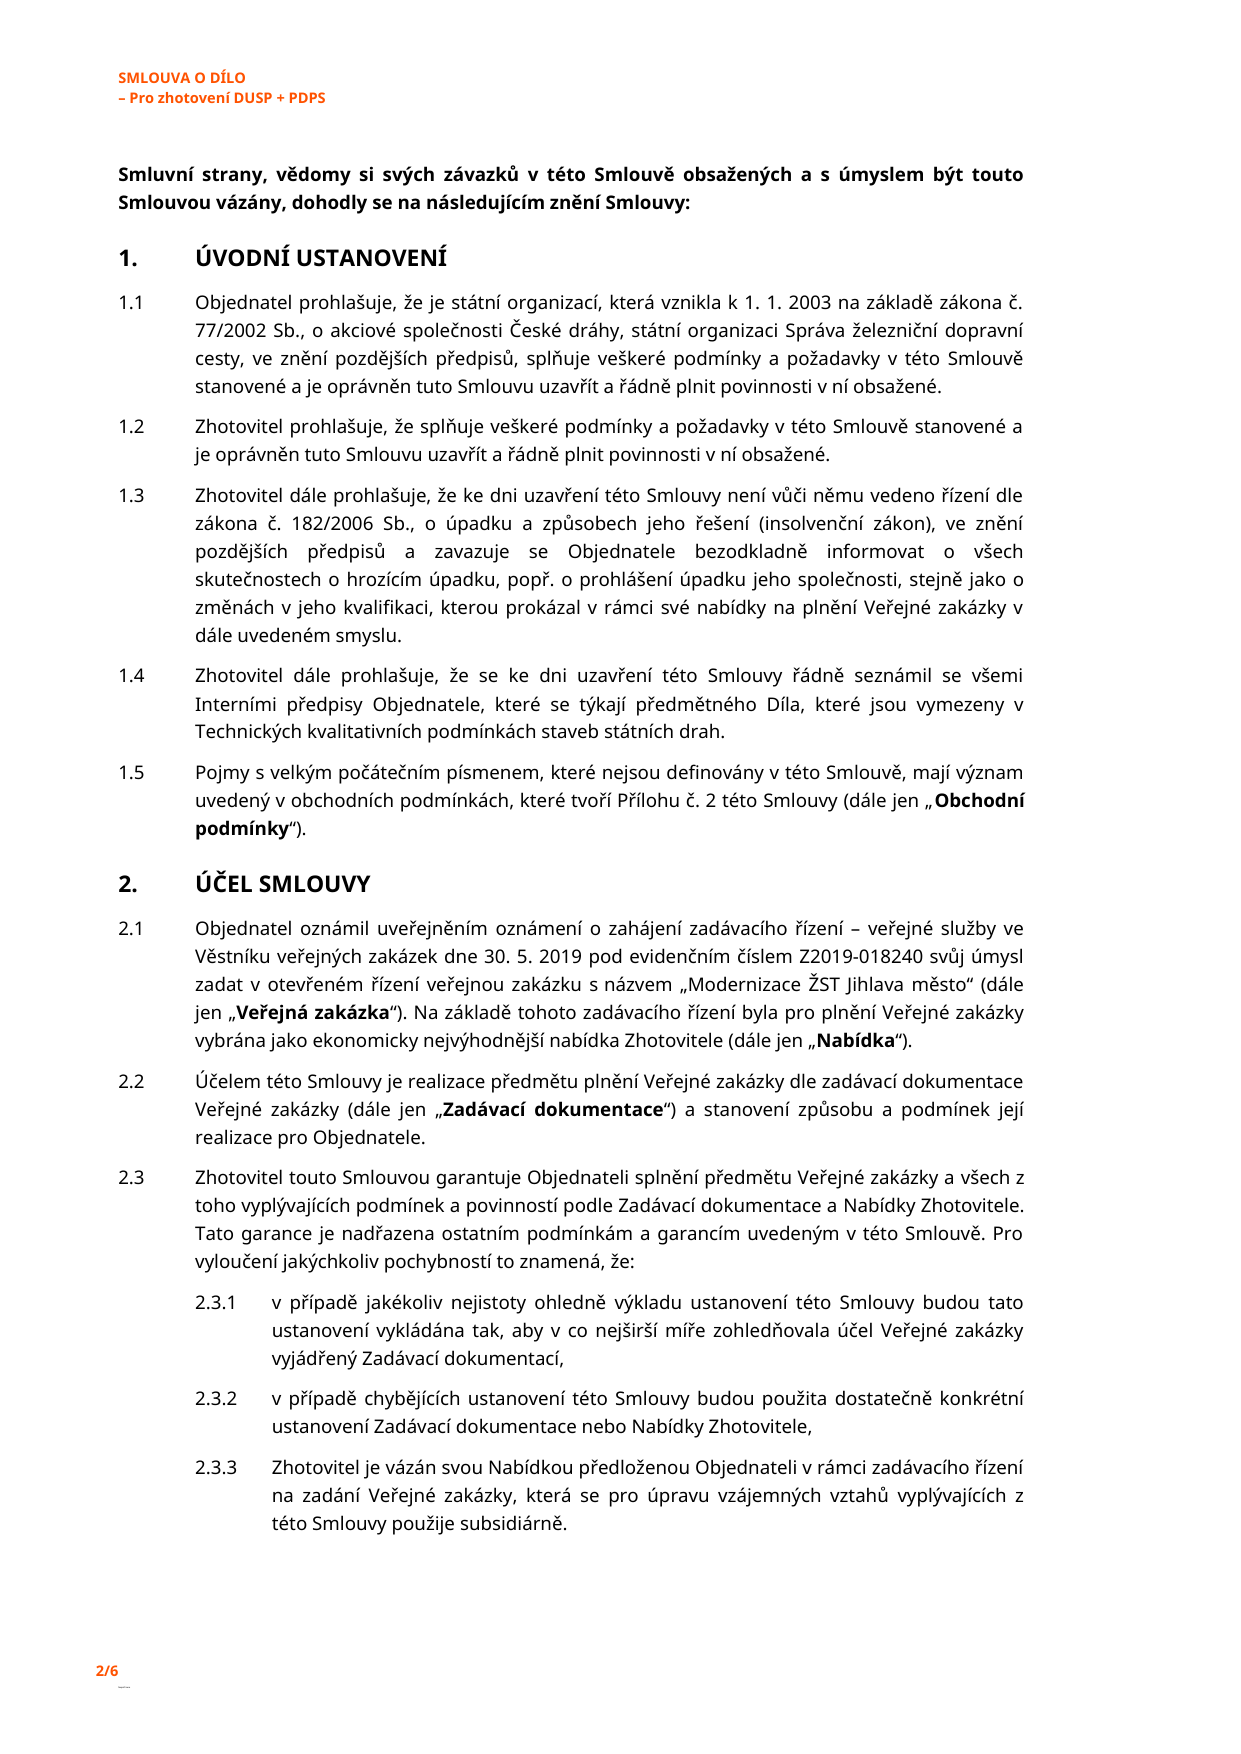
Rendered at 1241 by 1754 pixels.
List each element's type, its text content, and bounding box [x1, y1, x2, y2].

text ÚVODNÍ USTANOVENÍ [118, 242, 1024, 273]
text Zhotovitel dále prohlašuje, že ke dni uzavření této Smlouvy není vůči němu vedeno řízení dle zákona č. 182/2006 Sb., o úpadku a způsobech jeho řešení (insolvenční zákon), ve znění pozdějších předpisů a zavazuje se Objednatele bezodkladně informovat o všech skutečnostech o hrozícím úpadku, popř. o prohlášení úpadku jeho společnosti, stejně jako o změnách v jeho kvalifikaci, kterou prokázal v rámci své nabídky na plnění Veřejné zakázky v dále uvedeném smyslu. [118, 482, 1024, 648]
text Zhotovitel prohlašuje, že splňuje veškeré podmínky a požadavky v této Smlouvě stanovené a je oprávněn tuto Smlouvu uzavřít a řádně plnit povinnosti v ní obsažené. [118, 414, 1024, 467]
text Zhotovitel je vázán svou Nabídkou předloženou Objednateli v rámci zadávacího řízení na zadání Veřejné zakázky, která se pro úpravu vzájemných vztahů vyplývajících z této Smlouvy použije subsidiárně. [195, 1454, 1024, 1536]
text Účelem této Smlouvy je realizace předmětu plnění Veřejné zakázky dle zadávací dokumentace Veřejné zakázky (dále jen „Zadávací dokumentace“) a stanovení způsobu a podmínek její realizace pro Objednatele. [118, 1068, 1024, 1149]
text Zhotovitel touto Smlouvou garantuje Objednateli splnění předmětu Veřejné zakázky a všech z toho vyplývajících podmínek a povinností podle Zadávací dokumentace a Nabídky Zhotovitele. Tato garance je nadřazena ostatním podmínkám a garancím uvedeným v této Smlouvě. Pro vyloučení jakýchkoliv pochybností to znamená, že: [118, 1164, 1024, 1274]
text Pojmy s velkým počátečním písmenem, které nejsou definovány v této Smlouvě, mají význam uvedený v obchodních podmínkách, které tvoří Přílohu č. 2 této Smlouvy (dále jen „Obchodní podmínky“). [118, 759, 1024, 841]
text v případě chybějících ustanovení této Smlouvy budou použita dostatečně konkrétní ustanovení Zadávací dokumentace nebo Nabídky Zhotovitele, [195, 1386, 1024, 1439]
text Smluvní strany, vědomy si svých závazků v této Smlouvě obsažených a s úmyslem být touto Smlouvou vázány, dohodly se na následujícím znění Smlouvy: [118, 161, 1024, 215]
text Objednatel oznámil uveřejněním oznámení o zahájení zadávacího řízení – veřejné služby ve Věstníku veřejných zakázek dne 30. 5. 2019 pod evidenčním číslem Z2019-018240 svůj úmysl zadat v otevřeném řízení veřejnou zakázku s názvem „Modernizace ŽST Jihlava město“ (dále jen „Veřejná zakázka“). Na základě tohoto zadávacího řízení byla pro plnění Veřejné zakázky vybrána jako ekonomicky nejvýhodnější nabídka Zhotovitele (dále jen „Nabídka“). [118, 915, 1024, 1053]
text ÚČEL SMLOUVY [118, 868, 1024, 900]
text Zhotovitel dále prohlašuje, že se ke dni uzavření této Smlouvy řádně seznámil se všemi Interními předpisy Objednatele, které se týkají předmětného Díla, které jsou vymezeny v Technických kvalitativních podmínkách staveb státních drah. [118, 663, 1024, 744]
text v případě jakékoliv nejistoty ohledně výkladu ustanovení této Smlouvy budou tato ustanovení vykládána tak, aby v co nejširší míře zohledňovala účel Veřejné zakázky vyjádřený Zadávací dokumentací, [195, 1289, 1024, 1371]
text Objednatel prohlašuje, že je státní organizací, která vznikla k 1. 1. 2003 na základě zákona č. 77/2002 Sb., o akciové společnosti České dráhy, státní organizaci Správa železniční dopravní cesty, ve znění pozdějších předpisů, splňuje veškeré podmínky a požadavky v této Smlouvě stanovené a je oprávněn tuto Smlouvu uzavřít a řádně plnit povinnosti v ní obsažené. [118, 289, 1024, 399]
